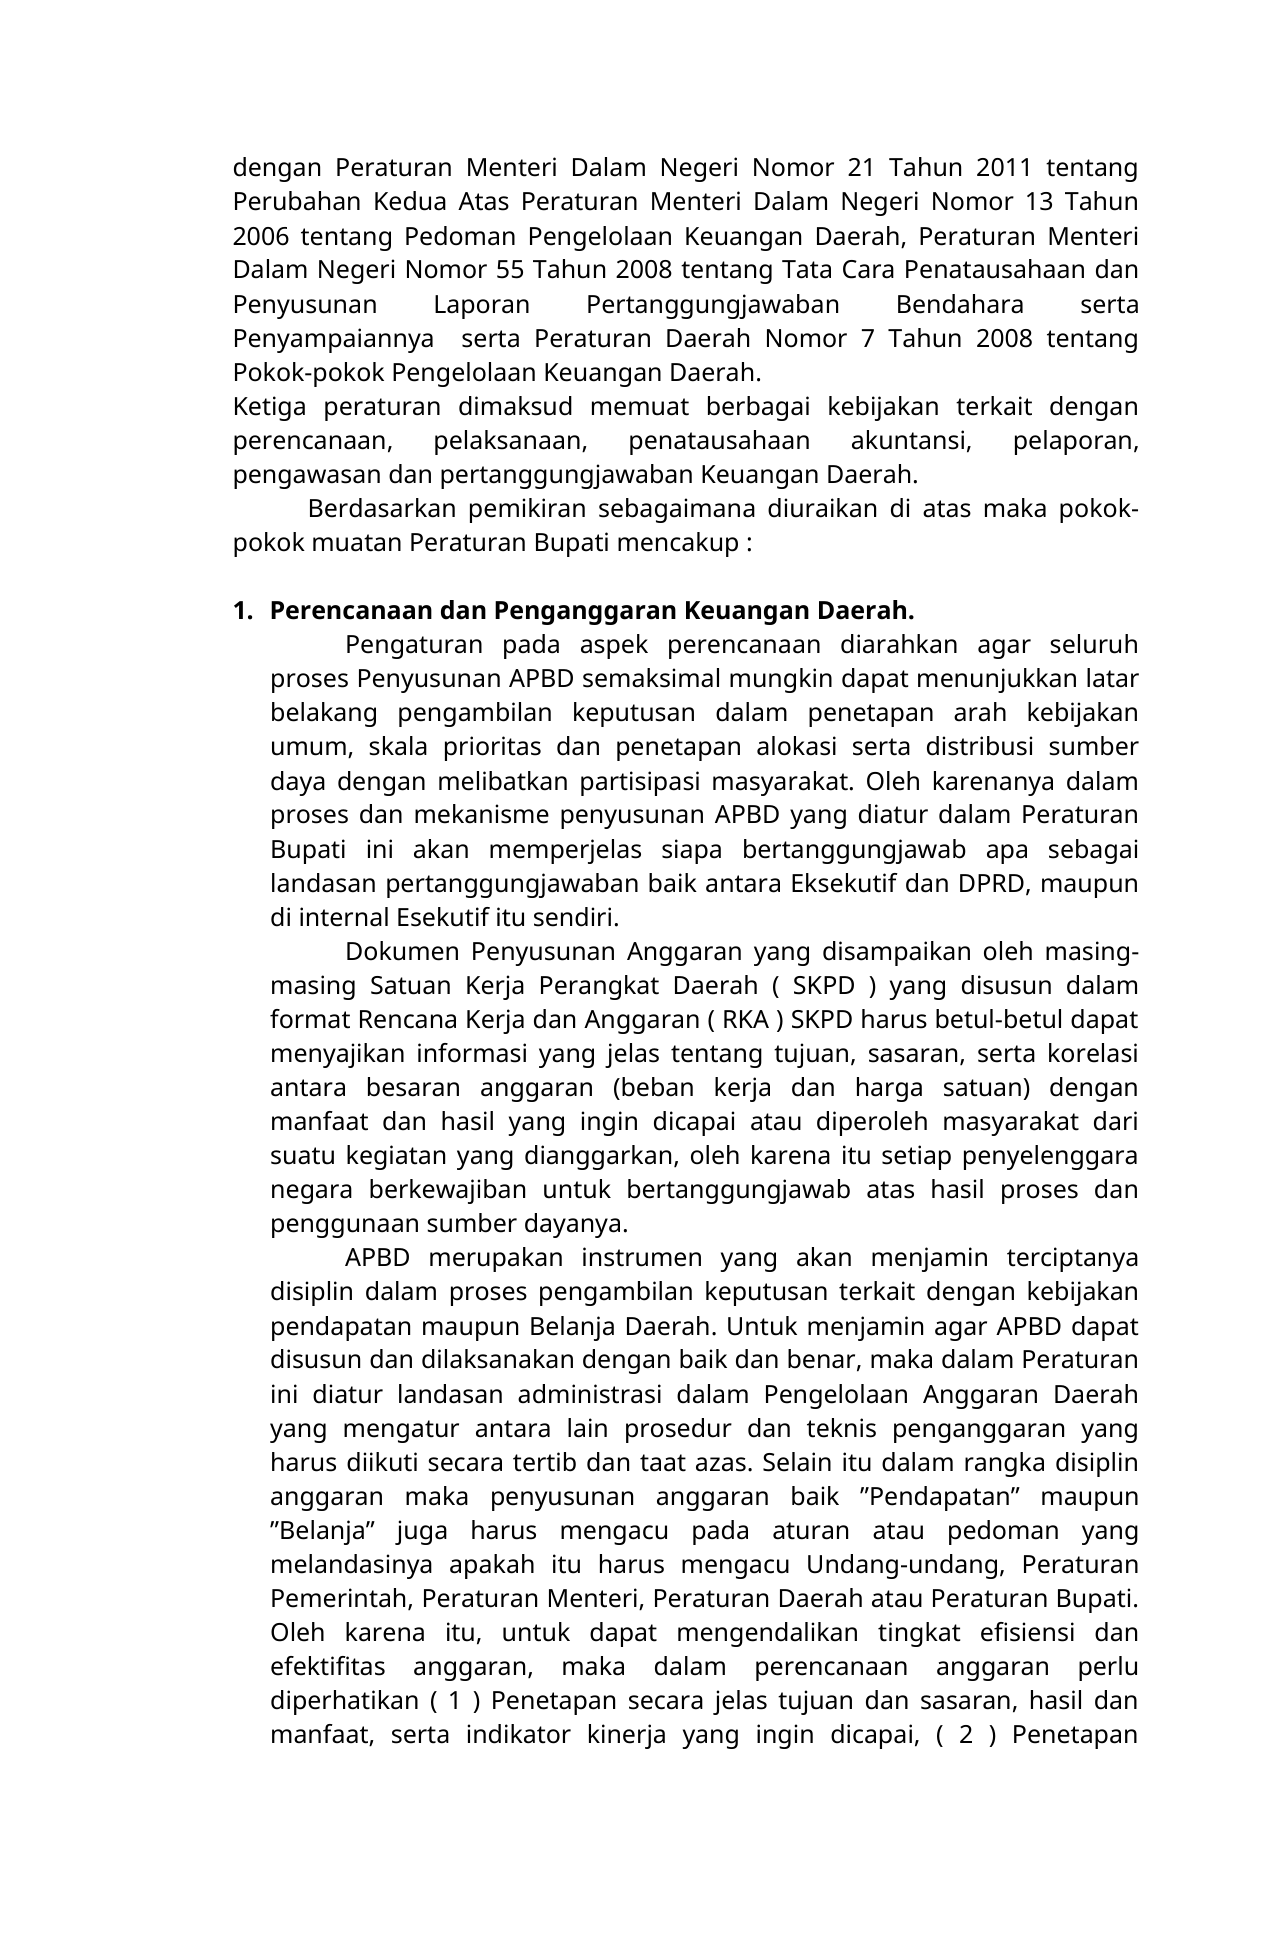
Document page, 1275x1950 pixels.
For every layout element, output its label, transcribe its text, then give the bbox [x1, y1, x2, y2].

list Perencanaan dan Penganggaran Keuangan Daerah. [232, 593, 1140, 627]
text Dokumen Penyusunan Anggaran yang disampaikan oleh masing-masing Satuan Kerja Perangkat Daerah ( SKPD ) yang disusun dalam format Rencana Kerja dan Anggaran ( RKA ) SKPD harus betul-betul dapat menyajikan informasi yang jelas tentang tujuan, sasaran, serta korelasi antara besaran anggaran (beban kerja dan harga satuan) dengan manfaat dan hasil yang ingin dicapai atau diperoleh masyarakat dari suatu kegiatan yang dianggarkan, oleh karena itu setiap penyelenggara negara berkewajiban untuk bertanggungjawab atas hasil proses dan penggunaan sumber dayanya. [270, 933, 1140, 1240]
text Pengaturan pada aspek perencanaan diarahkan agar seluruh proses Penyusunan APBD semaksimal mungkin dapat menunjukkan latar belakang pengambilan keputusan dalam penetapan arah kebijakan umum, skala prioritas dan penetapan alokasi serta distribusi sumber daya dengan melibatkan partisipasi masyarakat. Oleh karenanya dalam proses dan mekanisme penyusunan APBD yang diatur dalam Peraturan Bupati ini akan memperjelas siapa bertanggungjawab apa sebagai landasan pertanggungjawaban baik antara Eksekutif dan DPRD, maupun di internal Esekutif itu sendiri. [270, 627, 1140, 933]
text Ketiga peraturan dimaksud memuat berbagai kebijakan terkait dengan perencanaan, pelaksanaan, penatausahaan akuntansi, pelaporan, pengawasan dan pertanggungjawaban Keuangan Daerah. [232, 388, 1140, 491]
text Berdasarkan pemikiran sebagaimana diuraikan di atas maka pokok-pokok muatan Peraturan Bupati mencakup : [232, 491, 1140, 559]
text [232, 150, 1140, 388]
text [270, 1240, 1140, 1751]
